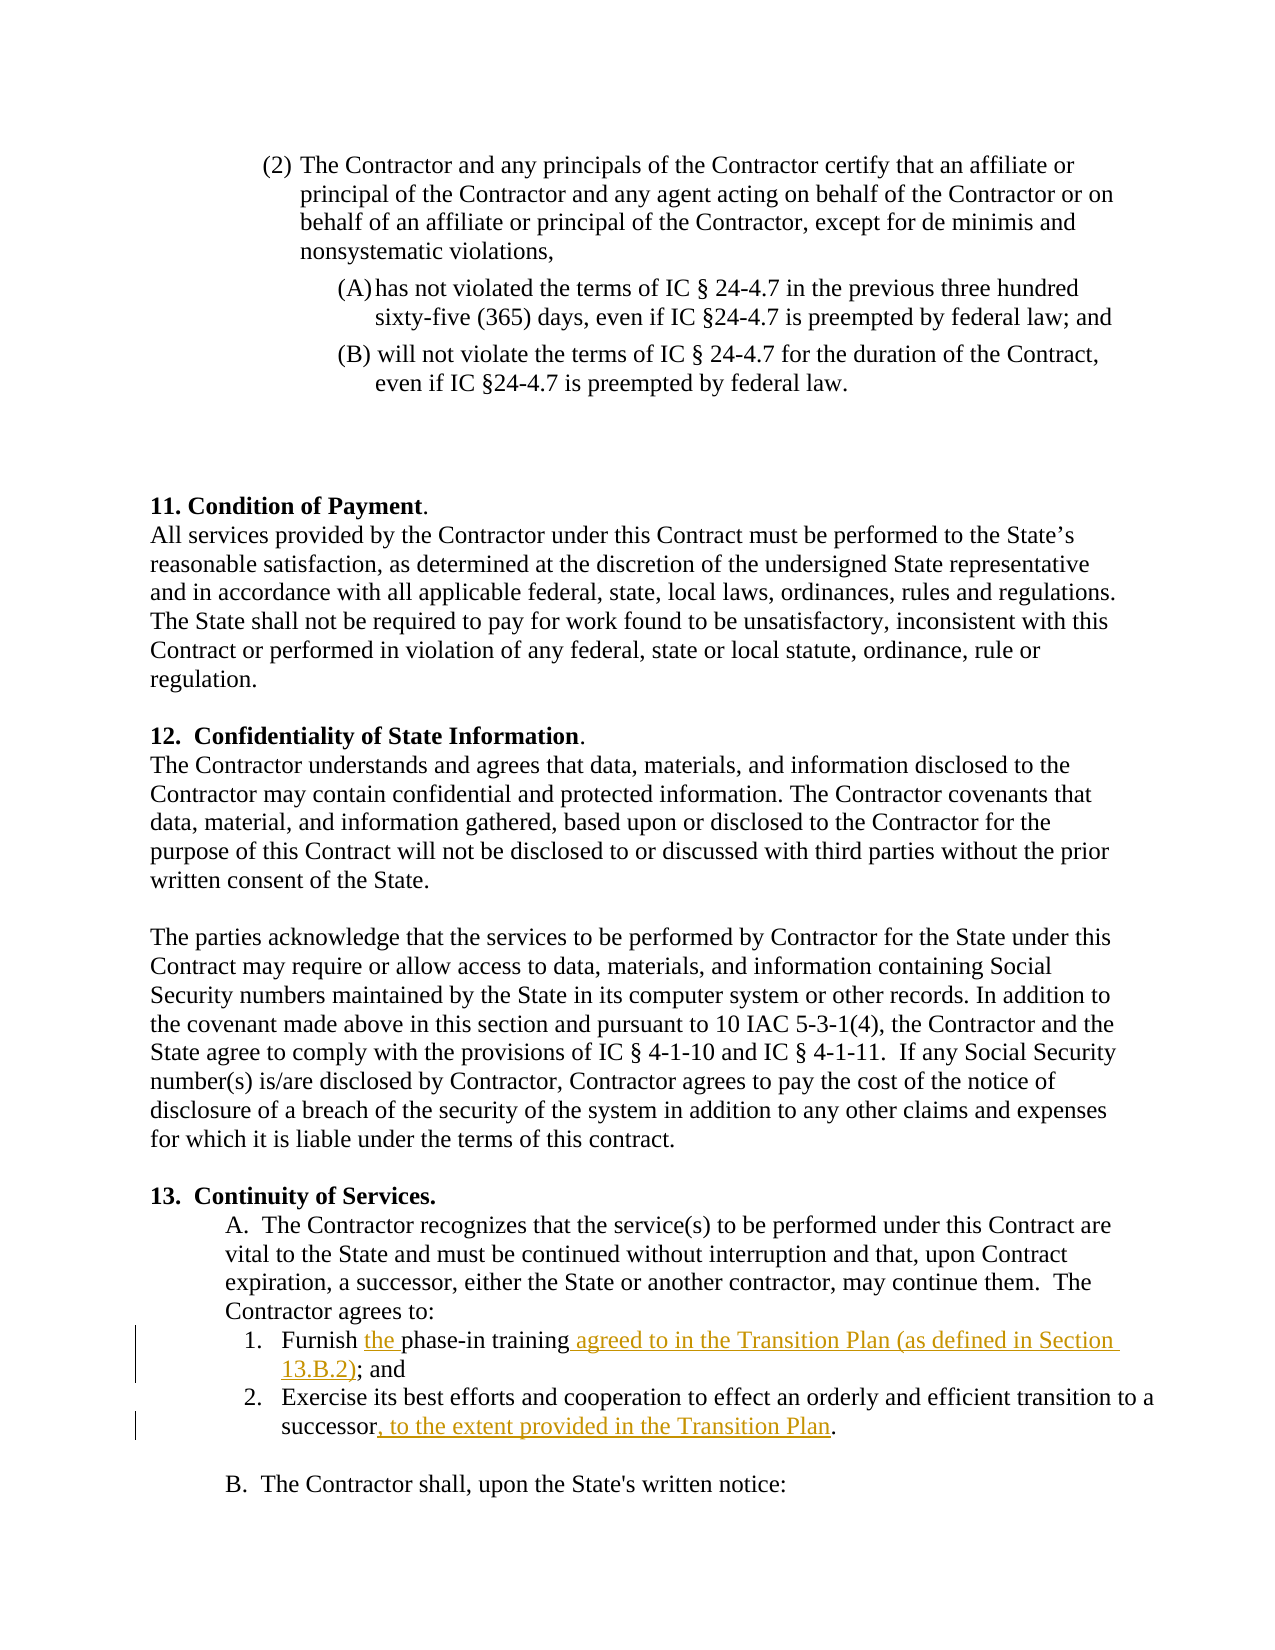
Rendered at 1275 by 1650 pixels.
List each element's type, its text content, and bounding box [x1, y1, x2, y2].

text (B) will not violate the terms of IC § 24-4.7 for the duration of the Contract, even if IC §24-4.7 is preempted by federal law. [337, 339, 1125, 397]
list The Contractor and any principals of the Contractor certify that an affiliate or principal of the Contractor and any agent acting on behalf of the Contractor or on behalf of an affiliate or principal of the Contractor, except for de minimis and nonsystematic violations, [262, 150, 1125, 265]
text 13. Continuity of Services. [150, 1181, 1125, 1210]
text The Contractor understands and agrees that data, materials, and information disclosed to the Contractor may contain confidential and protected information. The Contractor covenants that data, material, and information gathered, based upon or disclosed to the Contractor for the purpose of this Contract will not be disclosed to or discussed with third parties without the prior written consent of the State. [150, 750, 1125, 894]
text B. The Contractor shall, upon the State's written notice: [150, 1469, 1125, 1497]
text A. The Contractor recognizes that the service(s) to be performed under this Contract are vital to the State and must be continued without interruption and that, upon Contract expiration, a successor, either the State or another contractor, may continue them. The Contractor agrees to: [225, 1210, 1125, 1325]
text 12. Confidentiality of State Information. [150, 721, 1125, 750]
list Exercise its best efforts and cooperation to effect an orderly and efficient transition to a successor. [244, 1382, 1162, 1440]
text The parties acknowledge that the services to be performed by Contractor for the State under this Contract may require or allow access to data, materials, and information containing Social Security numbers maintained by the State in its computer system or other records. In addition to the covenant made above in this section and pursuant to 10 IAC 5-3-1(4), the Contractor and the State agree to comply with the provisions of IC § 4-1-10 and IC § 4-1-11. If any Social Security number(s) is/are disclosed by Contractor, Contractor agrees to pay the cost of the notice of disclosure of a breach of the security of the system in addition to any other claims and expenses for which it is liable under the terms of this contract. [150, 922, 1125, 1152]
list Furnish phase-in training; and [244, 1325, 1125, 1382]
text 11. Condition of Payment. [150, 491, 1125, 520]
text (A) has not violated the terms of IC § 24-4.7 in the previous three hundred sixty-five (365) days, even if IC §24-4.7 is preempted by federal law; and [337, 273, 1125, 331]
text All services provided by the Contractor under this Contract must be performed to the State’s reasonable satisfaction, as determined at the discretion of the undersigned State representative and in accordance with all applicable federal, state, local laws, ordinances, rules and regulations. The State shall not be required to pay for work found to be unsatisfactory, inconsistent with this Contract or performed in violation of any federal, state or local statute, ordinance, rule or regulation. [150, 520, 1125, 692]
